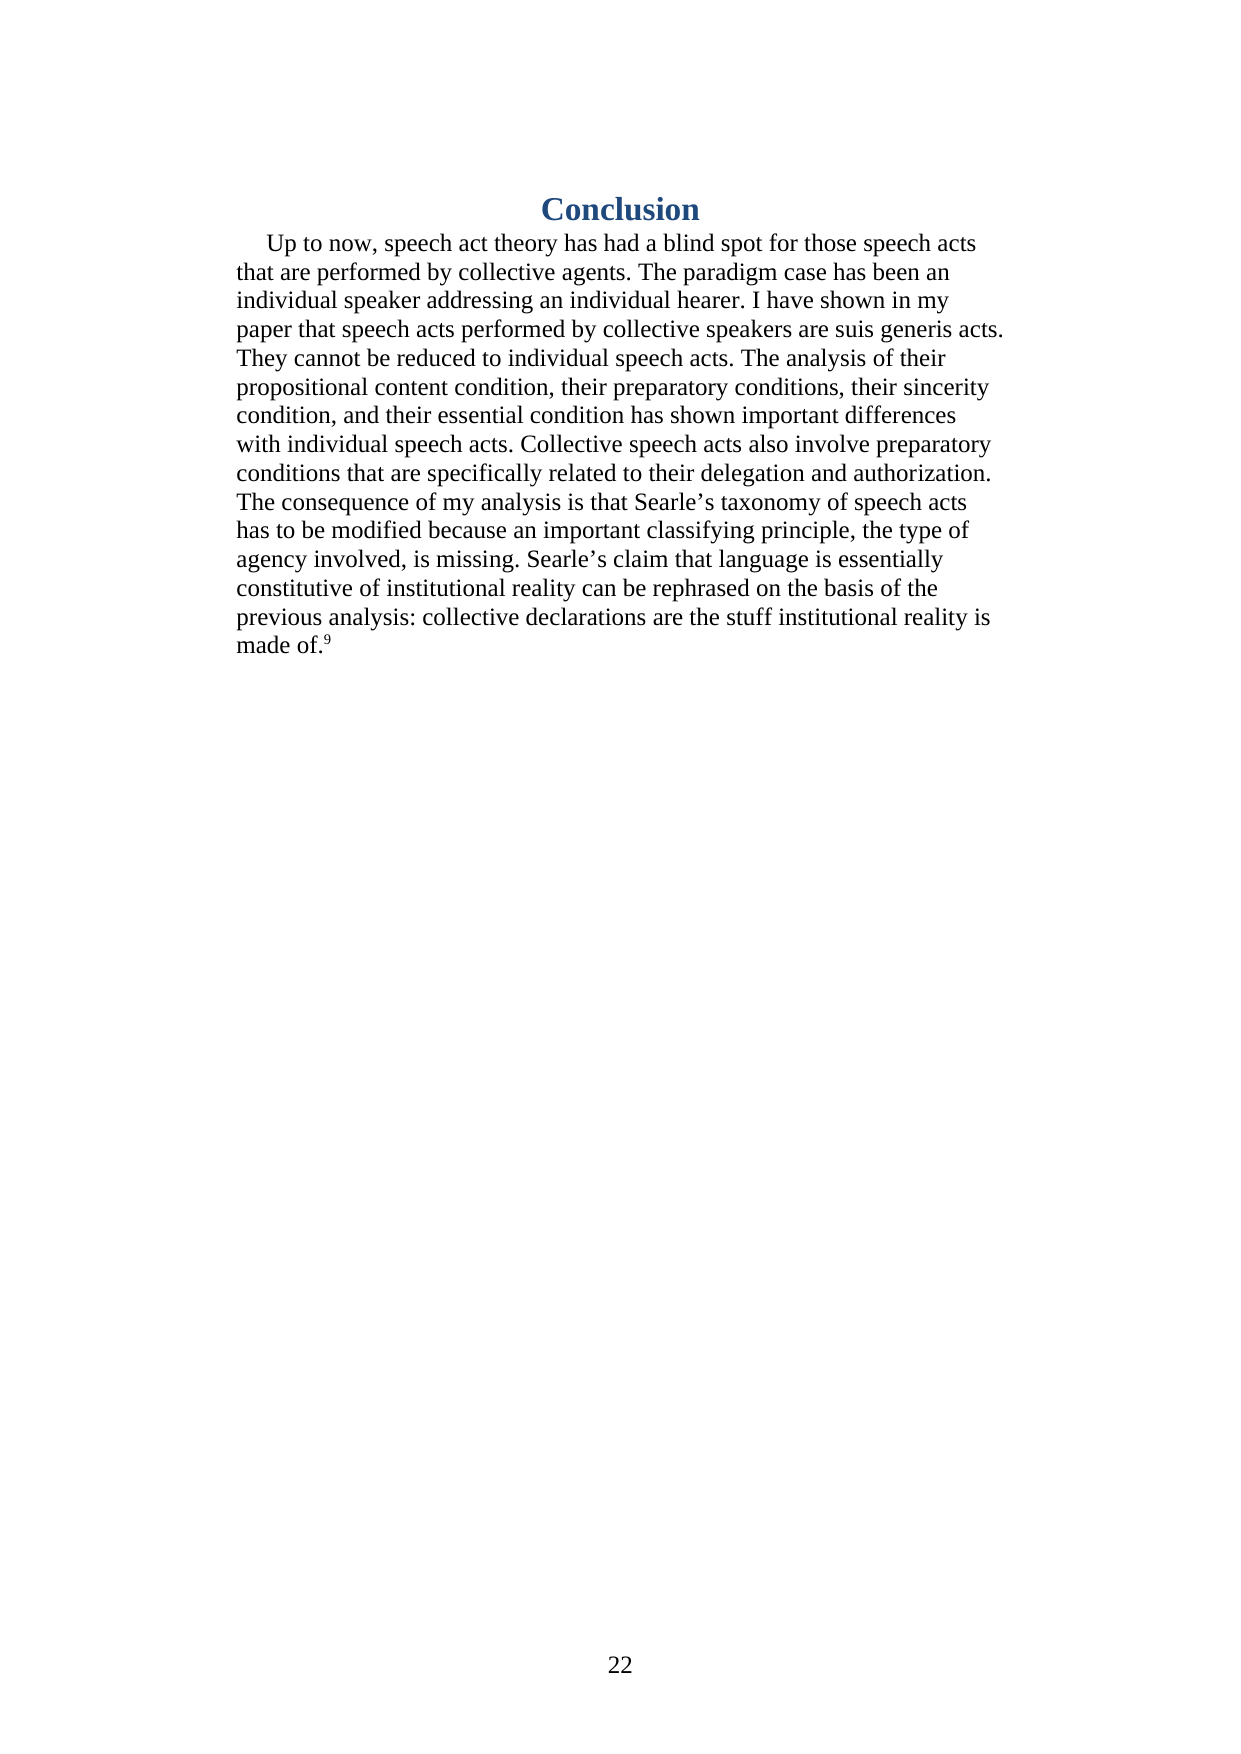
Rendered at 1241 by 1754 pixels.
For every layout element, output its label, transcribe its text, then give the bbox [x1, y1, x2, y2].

text Up to now, speech act theory has had a blind spot for those speech acts that are performed by collective agents. The paradigm case has been an individual speaker addressing an individual hearer. I have shown in my paper that speech acts performed by collective speakers are suis generis acts. They cannot be reduced to individual speech acts. The analysis of their propositional content condition, their preparatory conditions, their sincerity condition, and their essential condition has shown important differences with individual speech acts. Collective speech acts also involve preparatory conditions that are specifically related to their delegation and authorization. The consequence of my analysis is that Searle’s taxonomy of speech acts has to be modified because an important classifying principle, the type of agency involved, is missing. Searle’s claim that language is essentially constitutive of institutional reality can be rephrased on the basis of the previous analysis: collective declarations are the stuff institutional reality is made of. [236, 228, 1004, 659]
subtitle Conclusion [236, 190, 1004, 228]
